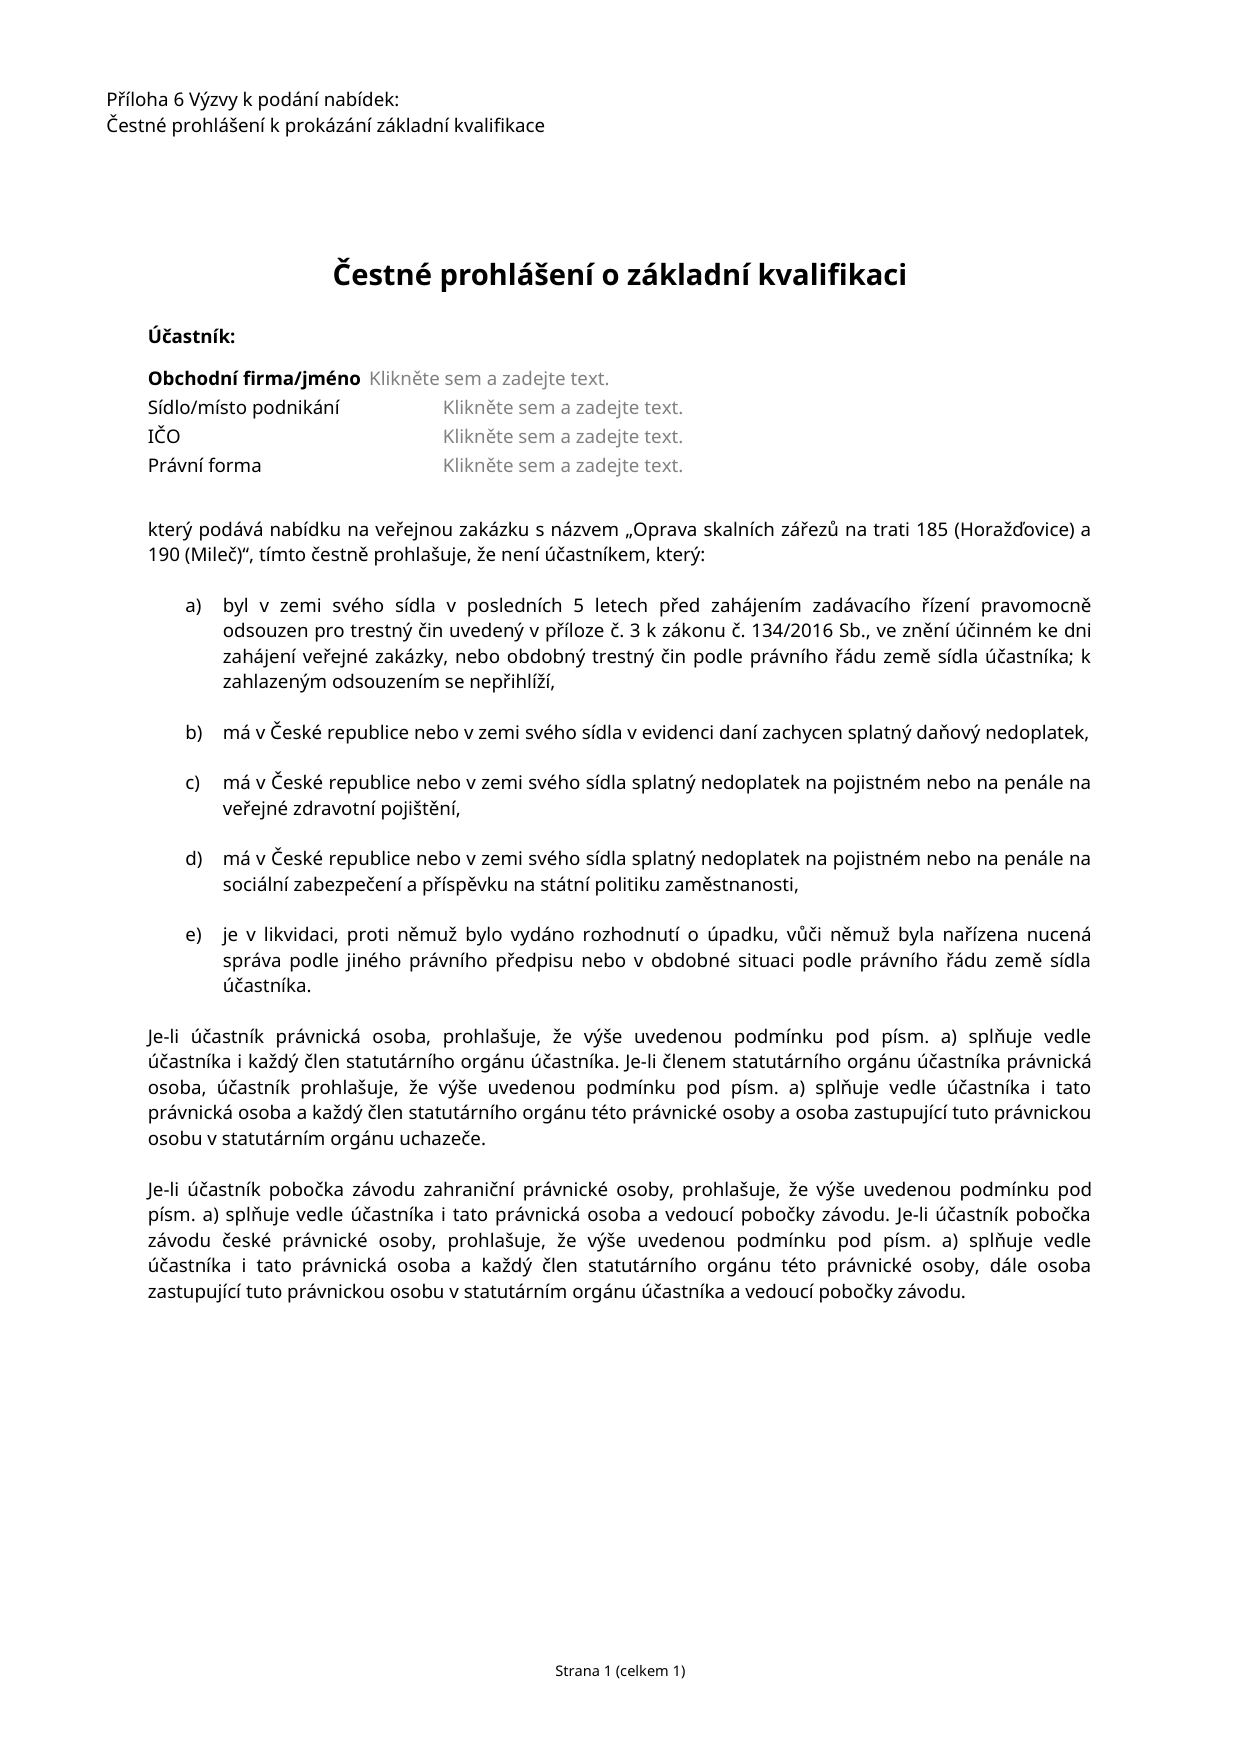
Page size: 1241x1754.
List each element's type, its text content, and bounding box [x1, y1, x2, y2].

text Právní forma [148, 449, 1093, 478]
list byl v zemi svého sídla v posledních 5 letech před zahájením zadávacího řízení pravomocně odsouzen pro trestný čin uvedený v příloze č. 3 k zákonu č. 134/2016 Sb., ve znění účinném ke dni zahájení veřejné zakázky, nebo obdobný trestný čin podle právního řádu země sídla účastníka; k zahlazeným odsouzením se nepřihlíží, [185, 592, 1093, 694]
list má v České republice nebo v zemi svého sídla splatný nedoplatek na pojistném nebo na penále na veřejné zdravotní pojištění, [185, 769, 1093, 821]
text Je-li účastník právnická osoba, prohlašuje, že výše uvedenou podmínku pod písm. a) splňuje vedle účastníka i každý člen statutárního orgánu účastníka. Je-li členem statutárního orgánu účastníka právnická osoba, účastník prohlašuje, že výše uvedenou podmínku pod písm. a) splňuje vedle účastníka i tato právnická osoba a každý člen statutárního orgánu této právnické osoby a osoba zastupující tuto právnickou osobu v statutárním orgánu uchazeče. [148, 1023, 1093, 1151]
list má v České republice nebo v zemi svého sídla splatný nedoplatek na pojistném nebo na penále na sociální zabezpečení a příspěvku na státní politiku zaměstnanosti, [185, 846, 1093, 897]
text který podává nabídku na veřejnou zakázku s názvem „Oprava skalních zářezů na trati 185 (Horažďovice) a 190 (Mileč)“, tímto čestně prohlašuje, že není účastníkem, který: [148, 516, 1093, 567]
title Čestné prohlášení o základní kvalifikaci [148, 254, 1093, 293]
list má v České republice nebo v zemi svého sídla v evidenci daní zachycen splatný daňový nedoplatek, [185, 719, 1093, 744]
text IČO [148, 420, 1093, 449]
list je v likvidaci, proti němuž bylo vydáno rozhodnutí o úpadku, vůči němuž byla nařízena nucená správa podle jiného právního předpisu nebo v obdobné situaci podle právního řádu země sídla účastníka. [185, 922, 1093, 998]
text Obchodní firma/jméno [148, 362, 1093, 391]
text Sídlo/místo podnikání [148, 391, 1093, 420]
text Je-li účastník pobočka závodu zahraniční právnické osoby, prohlašuje, že výše uvedenou podmínku pod písm. a) splňuje vedle účastníka i tato právnická osoba a vedoucí pobočky závodu. Je-li účastník pobočka závodu české právnické osoby, prohlašuje, že výše uvedenou podmínku pod písm. a) splňuje vedle účastníka i tato právnická osoba a každý člen statutárního orgánu této právnické osoby, dále osoba zastupující tuto právnickou osobu v statutárním orgánu účastníka a vedoucí pobočky závodu. [148, 1176, 1093, 1304]
text Účastník: [148, 318, 1093, 349]
